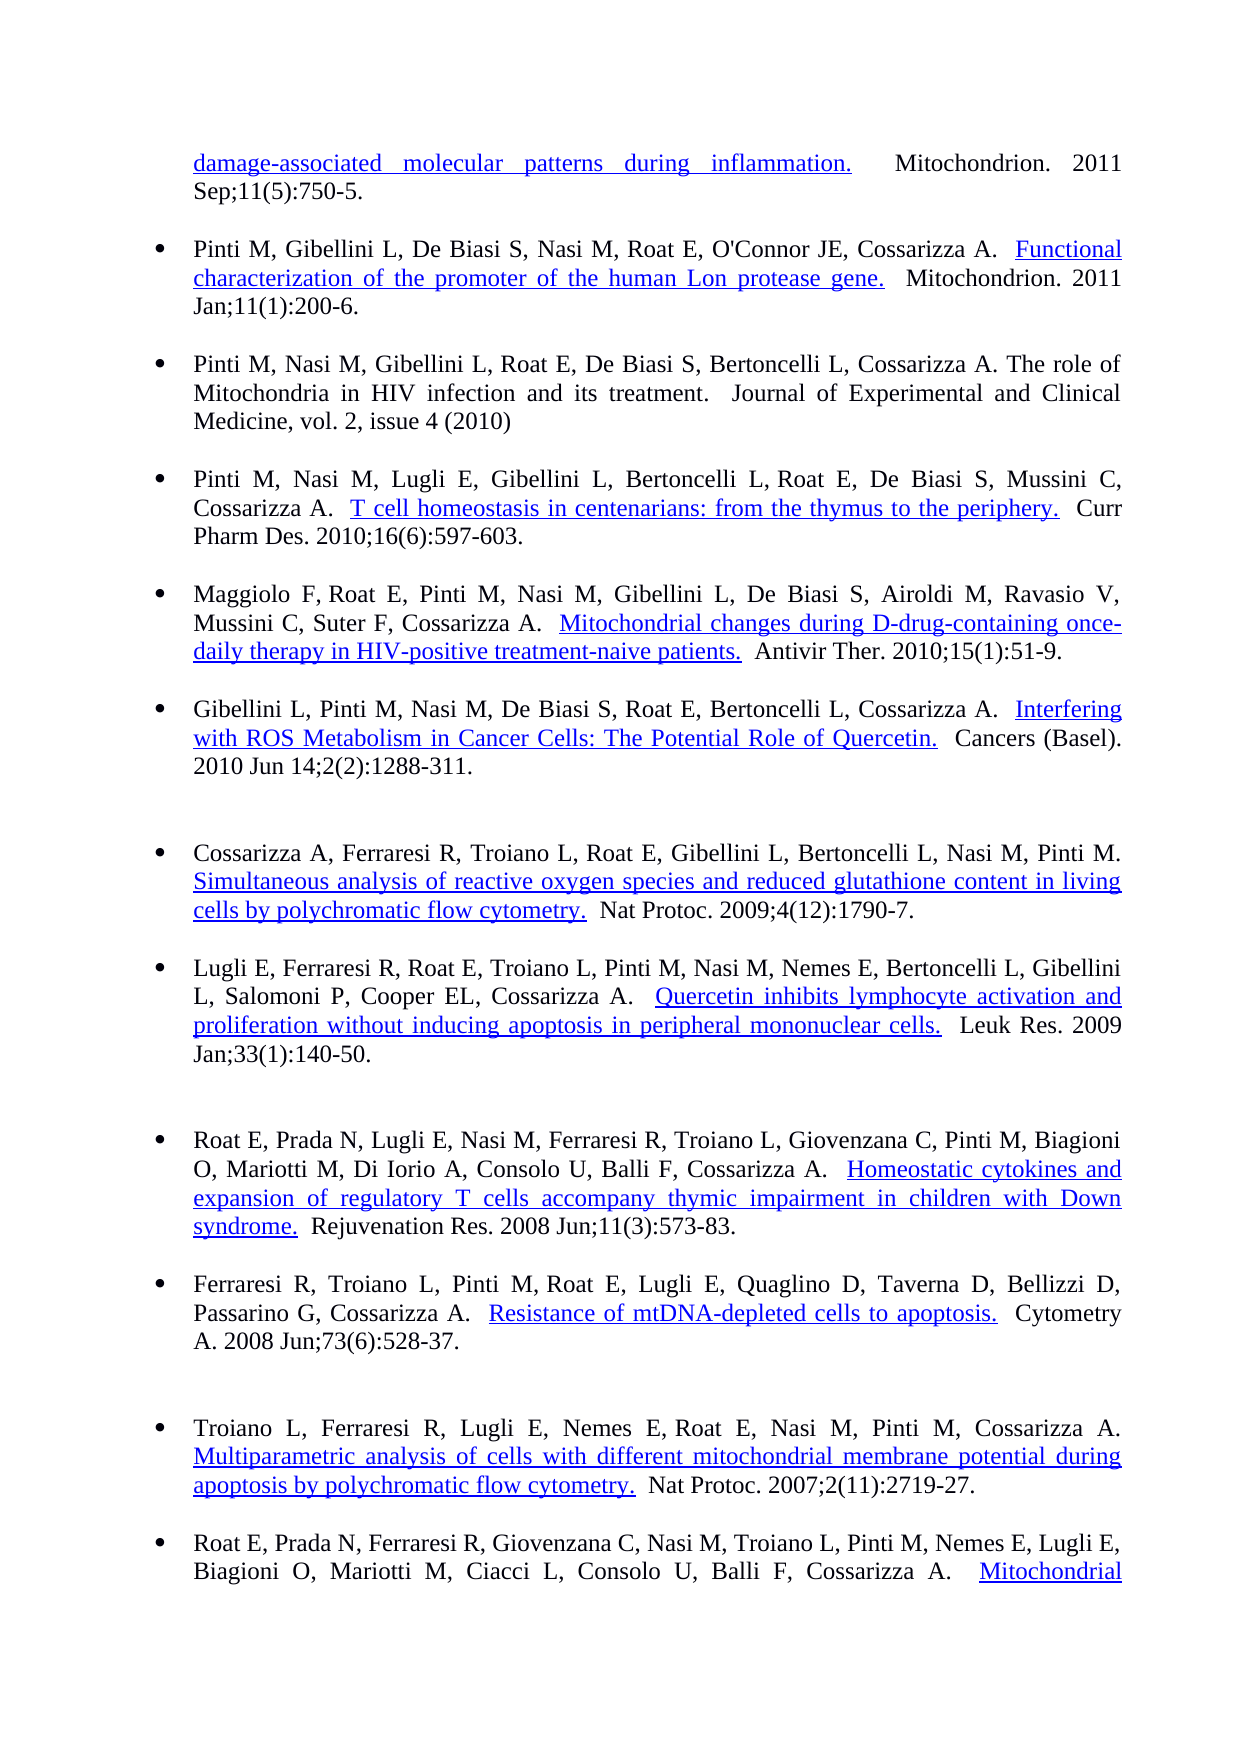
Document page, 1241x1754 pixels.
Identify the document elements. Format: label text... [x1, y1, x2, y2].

list Pinti M, Nasi M, Lugli E, Gibellini L, Bertoncelli L, Roat E, De Biasi S, Mussini C, Cossarizza A. T cell homeostasis in centenarians: from the thymus to the periphery. Curr Pharm Des. 2010;16(6):597-603. [156, 464, 1122, 550]
list Troiano L, Ferraresi R, Lugli E, Nemes E, Roat E, Nasi M, Pinti M, Cossarizza A. Multiparametric analysis of cells with different mitochondrial membrane potential during apoptosis by polychromatic flow cytometry. Nat Protoc. 2007;2(11):2719-27. [156, 1413, 1122, 1499]
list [156, 148, 1122, 205]
list Maggiolo F, Roat E, Pinti M, Nasi M, Gibellini L, De Biasi S, Airoldi M, Ravasio V, Mussini C, Suter F, Cossarizza A. Mitochondrial changes during D-drug-containing once-daily therapy in HIV-positive treatment-naive patients. Antivir Ther. 2010;15(1):51-9. [156, 579, 1122, 665]
list Pinti M, Nasi M, Gibellini L, Roat E, De Biasi S, Bertoncelli L, Cossarizza A. The role of Mitochondria in HIV infection and its treatment. Journal of Experimental and Clinical Medicine, vol. 2, issue 4 (2010) [156, 349, 1122, 435]
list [156, 1528, 1122, 1585]
list Pinti M, Gibellini L, De Biasi S, Nasi M, Roat E, O'Connor JE, Cossarizza A. Functional characterization of the promoter of the human Lon protease gene. Mitochondrion. 2011 Jan;11(1):200-6. [156, 234, 1122, 320]
list Ferraresi R, Troiano L, Pinti M, Roat E, Lugli E, Quaglino D, Taverna D, Bellizzi D, Passarino G, Cossarizza A. Resistance of mtDNA-depleted cells to apoptosis. Cytometry A. 2008 Jun;73(6):528-37. [156, 1269, 1122, 1355]
list Gibellini L, Pinti M, Nasi M, De Biasi S, Roat E, Bertoncelli L, Cossarizza A. Interfering with ROS Metabolism in Cancer Cells: The Potential Role of Quercetin. Cancers (Basel). 2010 Jun 14;2(2):1288-311. [156, 694, 1122, 780]
list Cossarizza A, Ferraresi R, Troiano L, Roat E, Gibellini L, Bertoncelli L, Nasi M, Pinti M. Simultaneous analysis of reactive oxygen species and reduced glutathione content in living cells by polychromatic flow cytometry. Nat Protoc. 2009;4(12):1790-7. [156, 838, 1122, 924]
list Roat E, Prada N, Lugli E, Nasi M, Ferraresi R, Troiano L, Giovenzana C, Pinti M, Biagioni O, Mariotti M, Di Iorio A, Consolo U, Balli F, Cossarizza A. Homeostatic cytokines and expansion of regulatory T cells accompany thymic impairment in children with Down syndrome. Rejuvenation Res. 2008 Jun;11(3):573-83. [156, 1125, 1122, 1240]
list Lugli E, Ferraresi R, Roat E, Troiano L, Pinti M, Nasi M, Nemes E, Bertoncelli L, Gibellini L, Salomoni P, Cooper EL, Cossarizza A. Quercetin inhibits lymphocyte activation and proliferation without inducing apoptosis in peripheral mononuclear cells. Leuk Res. 2009 Jan;33(1):140-50. [156, 953, 1122, 1068]
